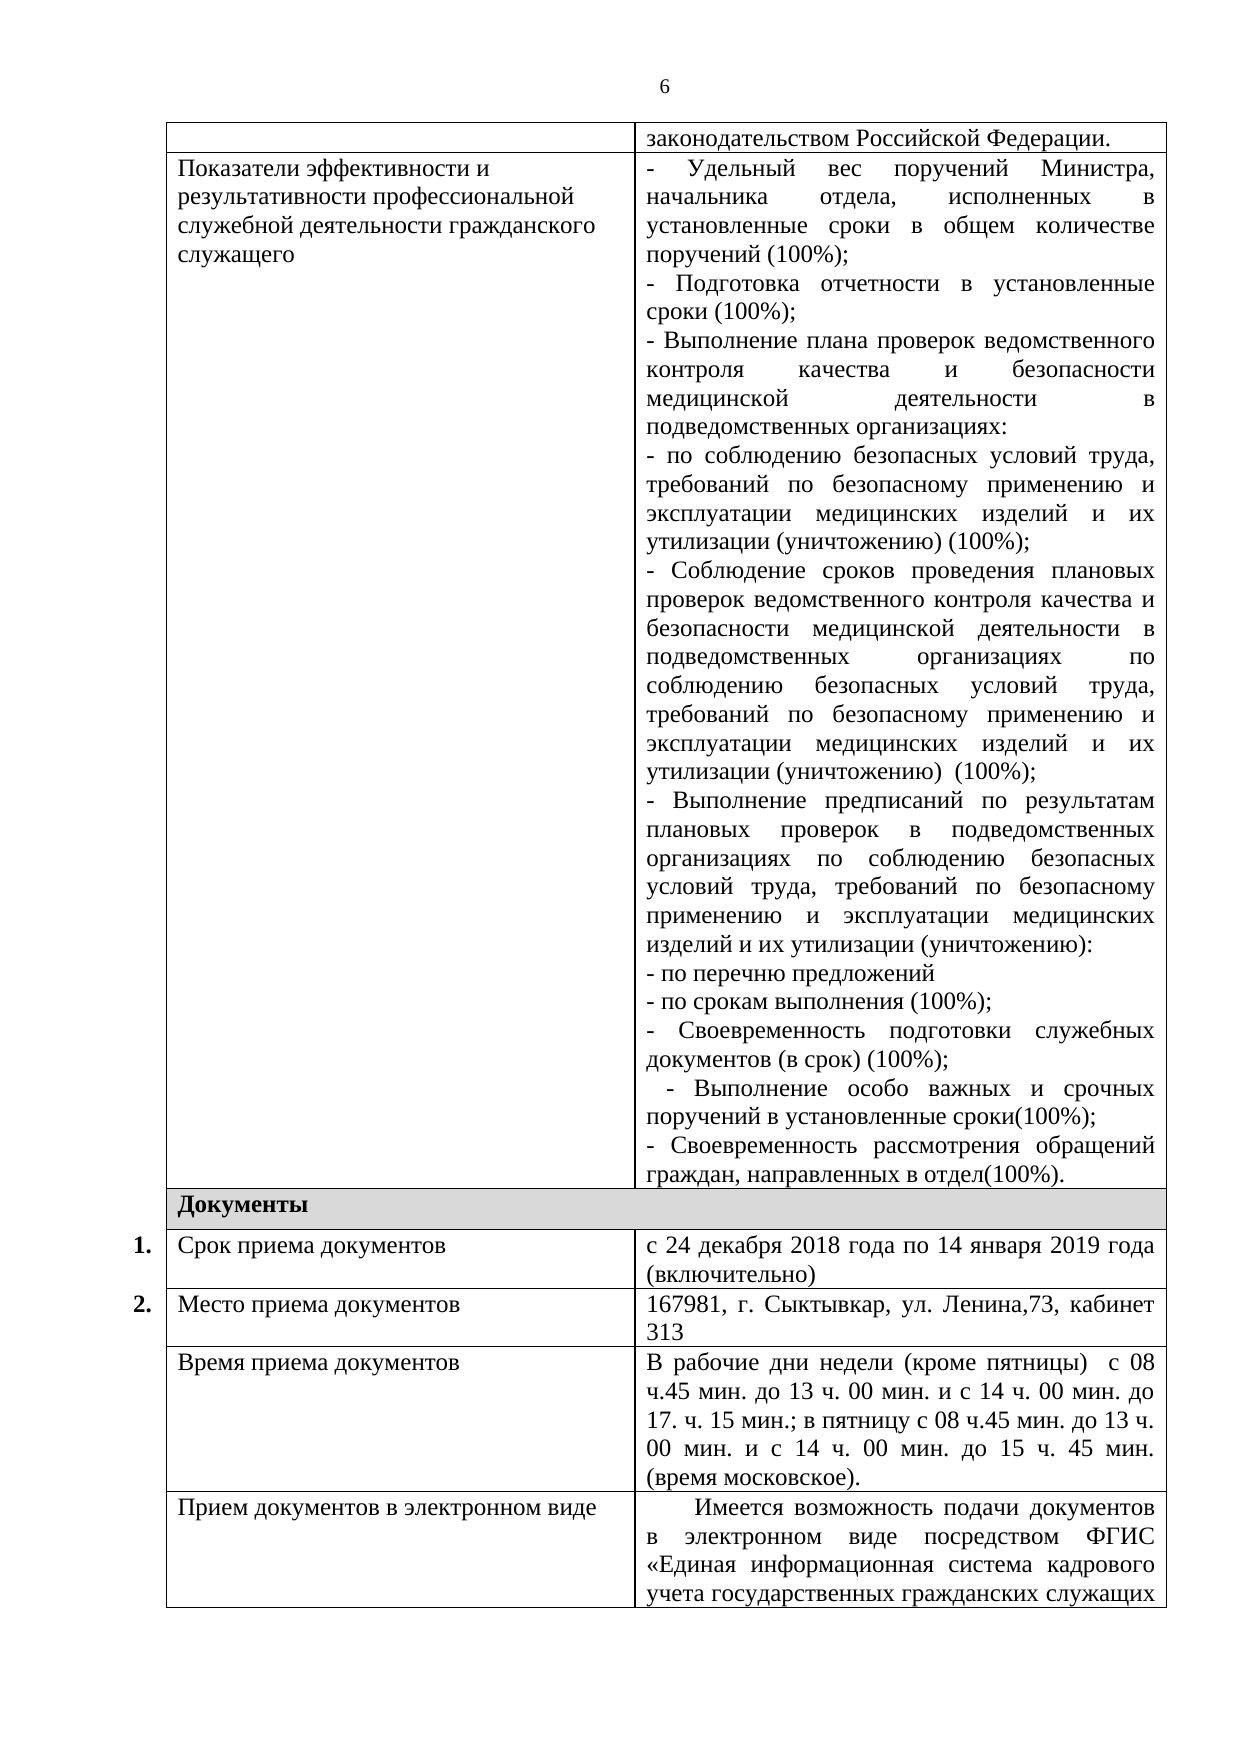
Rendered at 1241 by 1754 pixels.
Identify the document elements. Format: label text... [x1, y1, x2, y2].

table_cell 167981, г. Сыктывкар, ул. Ленина,73, кабинет 313 [636, 1289, 1166, 1346]
table_cell Время приема документов [167, 1347, 634, 1491]
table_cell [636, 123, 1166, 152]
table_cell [167, 1492, 634, 1607]
table_cell Место приема документов [167, 1289, 634, 1346]
table_cell с 24 декабря 2018 года по 14 января 2019 года (включительно) [636, 1230, 1166, 1288]
table_cell Срок приема документов [167, 1230, 634, 1288]
table_cell В рабочие дни недели (кроме пятницы) с 08 ч.45 мин. до 13 ч. 00 мин. и с 14 ч. 00 мин. до 17. ч. 15 мин.; в пятницу с 08 ч.45 мин. до 13 ч. 00 мин. и с 14 ч. 00 мин. до 15 ч. 45 мин. (время московское). [636, 1347, 1166, 1491]
table_cell - Удельный вес поручений Министра, начальника отдела, исполненных в установленные сроки в общем количестве поручений (100%); - Подготовка отчетности в установленные сроки (100%); - Выполнение плана проверок ведомственного контроля качества и безопасности медицинской деятельности в подведомственных организациях: - по соблюдению безопасных условий труда, требований по безопасному применению и эксплуатации медицинских изделий и их утилизации (уничтожению) (100%); - Соблюдение сроков проведения плановых проверок ведомственного контроля качества и безопасности медицинской деятельности в подведомственных организациях по соблюдению безопасных условий труда, требований по безопасному применению и эксплуатации медицинских изделий и их утилизации (уничтожению) (100%); - Выполнение предписаний по результатам плановых проверок в подведомственных организациях по соблюдению безопасных условий труда, требований по безопасному применению и эксплуатации медицинских изделий и их утилизации (уничтожению): - по перечню предложений - по срокам выполнения (100%); - Своевременность подготовки служебных документов (в срок) (100%); - Выполнение особо важных и срочных поручений в установленные сроки(100%); - Своевременность рассмотрения обращений граждан, направленных в отдел(100%). [636, 153, 1166, 1188]
table_cell Показатели эффективности и результативности профессиональной служебной деятельности гражданского служащего [167, 153, 634, 1188]
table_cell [167, 123, 634, 152]
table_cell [636, 1492, 1166, 1607]
table_cell Документы [167, 1189, 1166, 1229]
